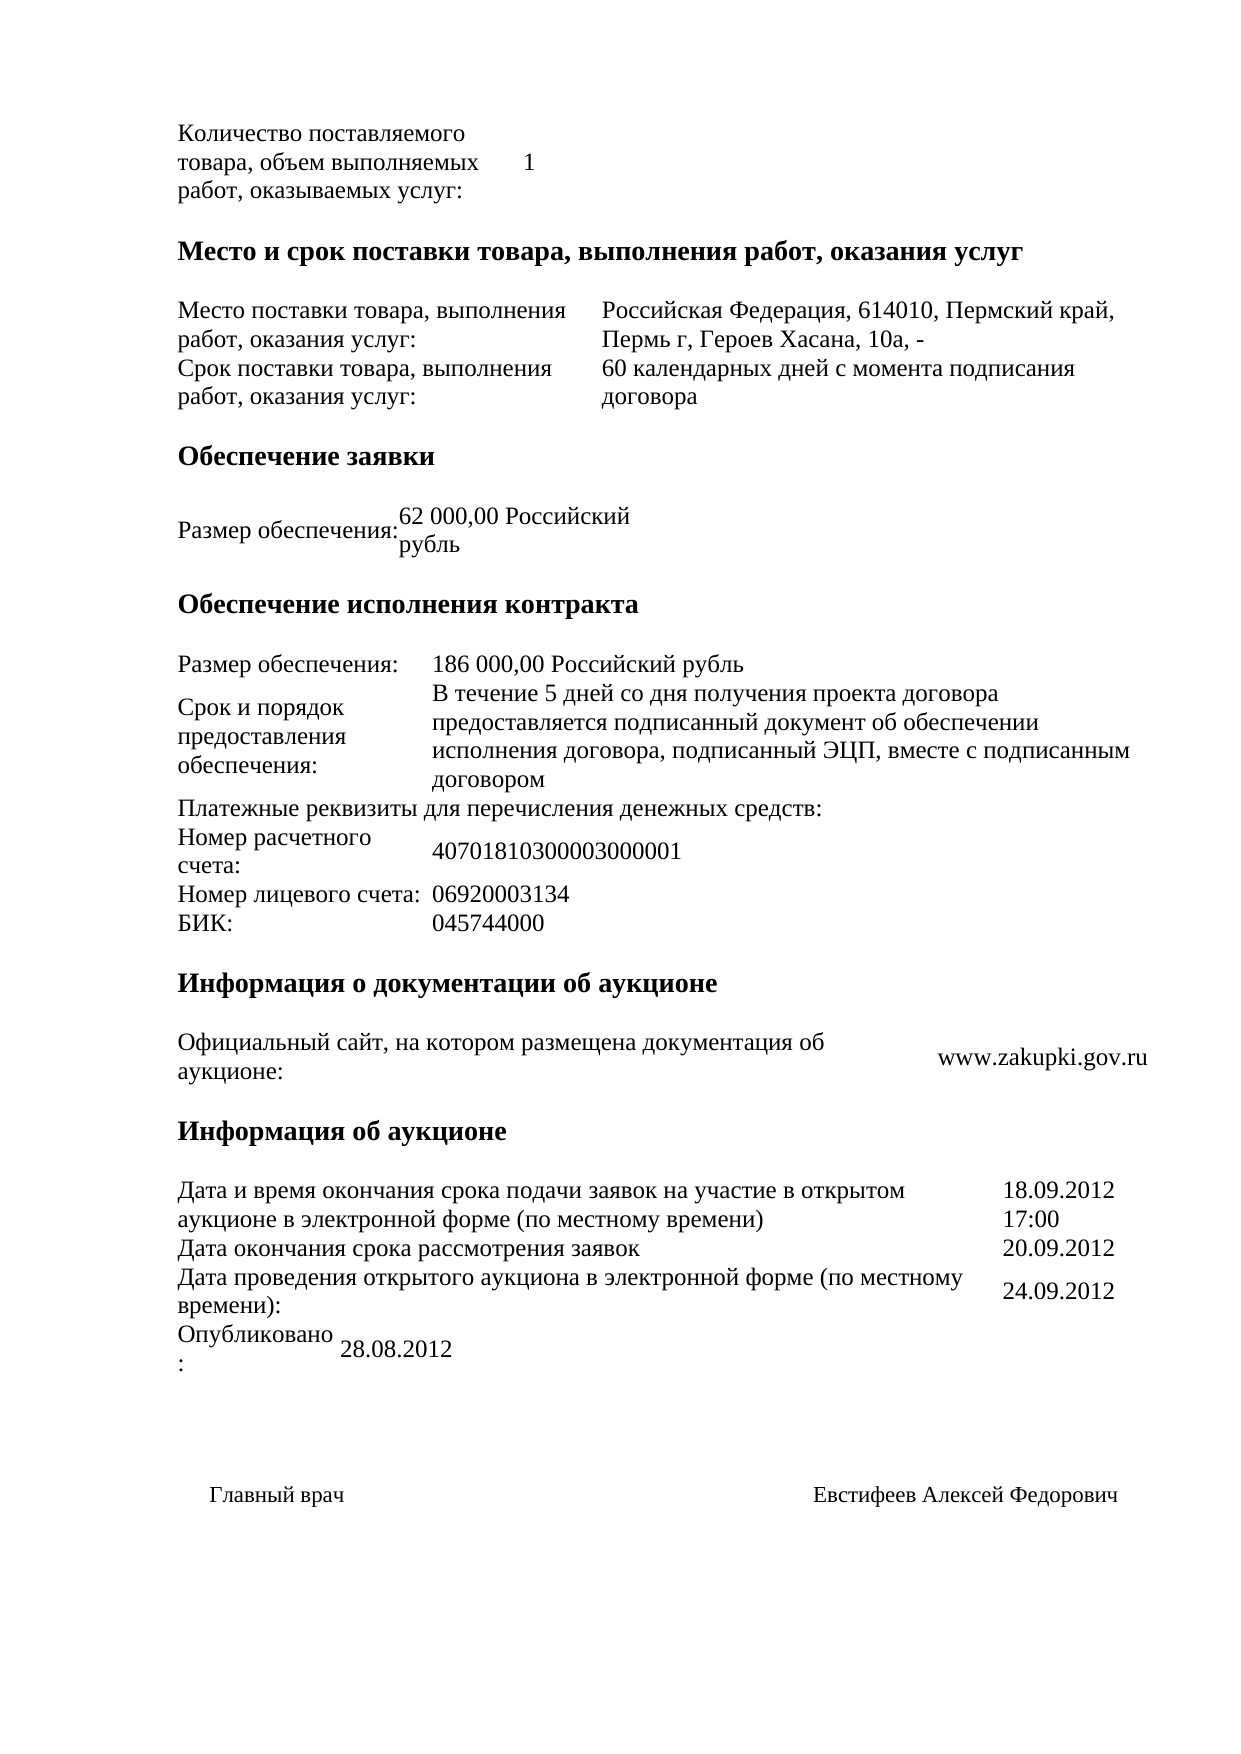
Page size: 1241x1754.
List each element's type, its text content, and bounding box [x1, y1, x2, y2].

table_cell 06920003134 [432, 879, 1152, 908]
text Обеспечение заявки [177, 439, 1152, 472]
table_cell Дата проведения открытого аукциона в электронной форме (по местному времени): [177, 1262, 1002, 1319]
text Главный врач Евстифеев Алексей Федорович [177, 1481, 1152, 1507]
table_header Дата и время окончания срока подачи заявок на участие в открытом аукционе в электронной форме (по местному времени) [177, 1176, 1002, 1233]
table_header Размер обеспечения: [177, 501, 398, 558]
table_cell 60 календарных дней с момента подписания договора [602, 353, 1152, 410]
table_header 28.08.2012 [340, 1319, 453, 1377]
table_cell БИК: [177, 908, 432, 937]
table_cell 1 [523, 118, 1152, 204]
text Информация об аукционе [177, 1114, 1152, 1146]
table_cell Дата окончания срока рассмотрения заявок [177, 1233, 1002, 1262]
table_cell Срок и порядок предоставления обеспечения: [177, 678, 432, 793]
table_cell 24.09.2012 [1003, 1262, 1152, 1319]
table_header 186 000,00 Российский рубль [432, 649, 1152, 678]
table_header Место поставки товара, выполнения работ, оказания услуг: [177, 295, 602, 353]
table_header Размер обеспечения: [177, 649, 432, 678]
table_header Опубликовано: [177, 1319, 340, 1377]
text Место и срок поставки товара, выполнения работ, оказания услуг [177, 233, 1152, 266]
table_cell Срок поставки товара, выполнения работ, оказания услуг: [177, 353, 602, 410]
table_cell 20.09.2012 [1003, 1233, 1152, 1262]
table_cell Номер расчетного счета: [177, 822, 432, 879]
text Обеспечение исполнения контракта [177, 587, 1152, 620]
text Информация о документации об аукционе [177, 966, 1152, 998]
table_header Официальный сайт, на котором размещена документация об аукционе: [177, 1027, 937, 1085]
table_header 62 000,00 Российский рубль [399, 501, 698, 558]
table_cell Номер лицевого счета: [177, 879, 432, 908]
table_header Российская Федерация, 614010, Пермский край, Пермь г, Героев Хасана, 10а, - [602, 295, 1152, 353]
table_cell 045744000 [432, 908, 1152, 937]
table_cell В течение 5 дней со дня получения проекта договора предоставляется подписанный документ об обеспечении исполнения договора, подписанный ЭЦП, вместе с подписанным договором [432, 678, 1152, 793]
table_cell Платежные реквизиты для перечисления денежных средств: [177, 793, 1152, 822]
table_cell 40701810300003000001 [432, 822, 1152, 879]
table_header 18.09.2012 17:00 [1003, 1176, 1152, 1233]
table_header www.zakupki.gov.ru [937, 1027, 1148, 1085]
table_cell Количество поставляемого товара, объем выполняемых работ, оказываемых услуг: [177, 118, 523, 204]
